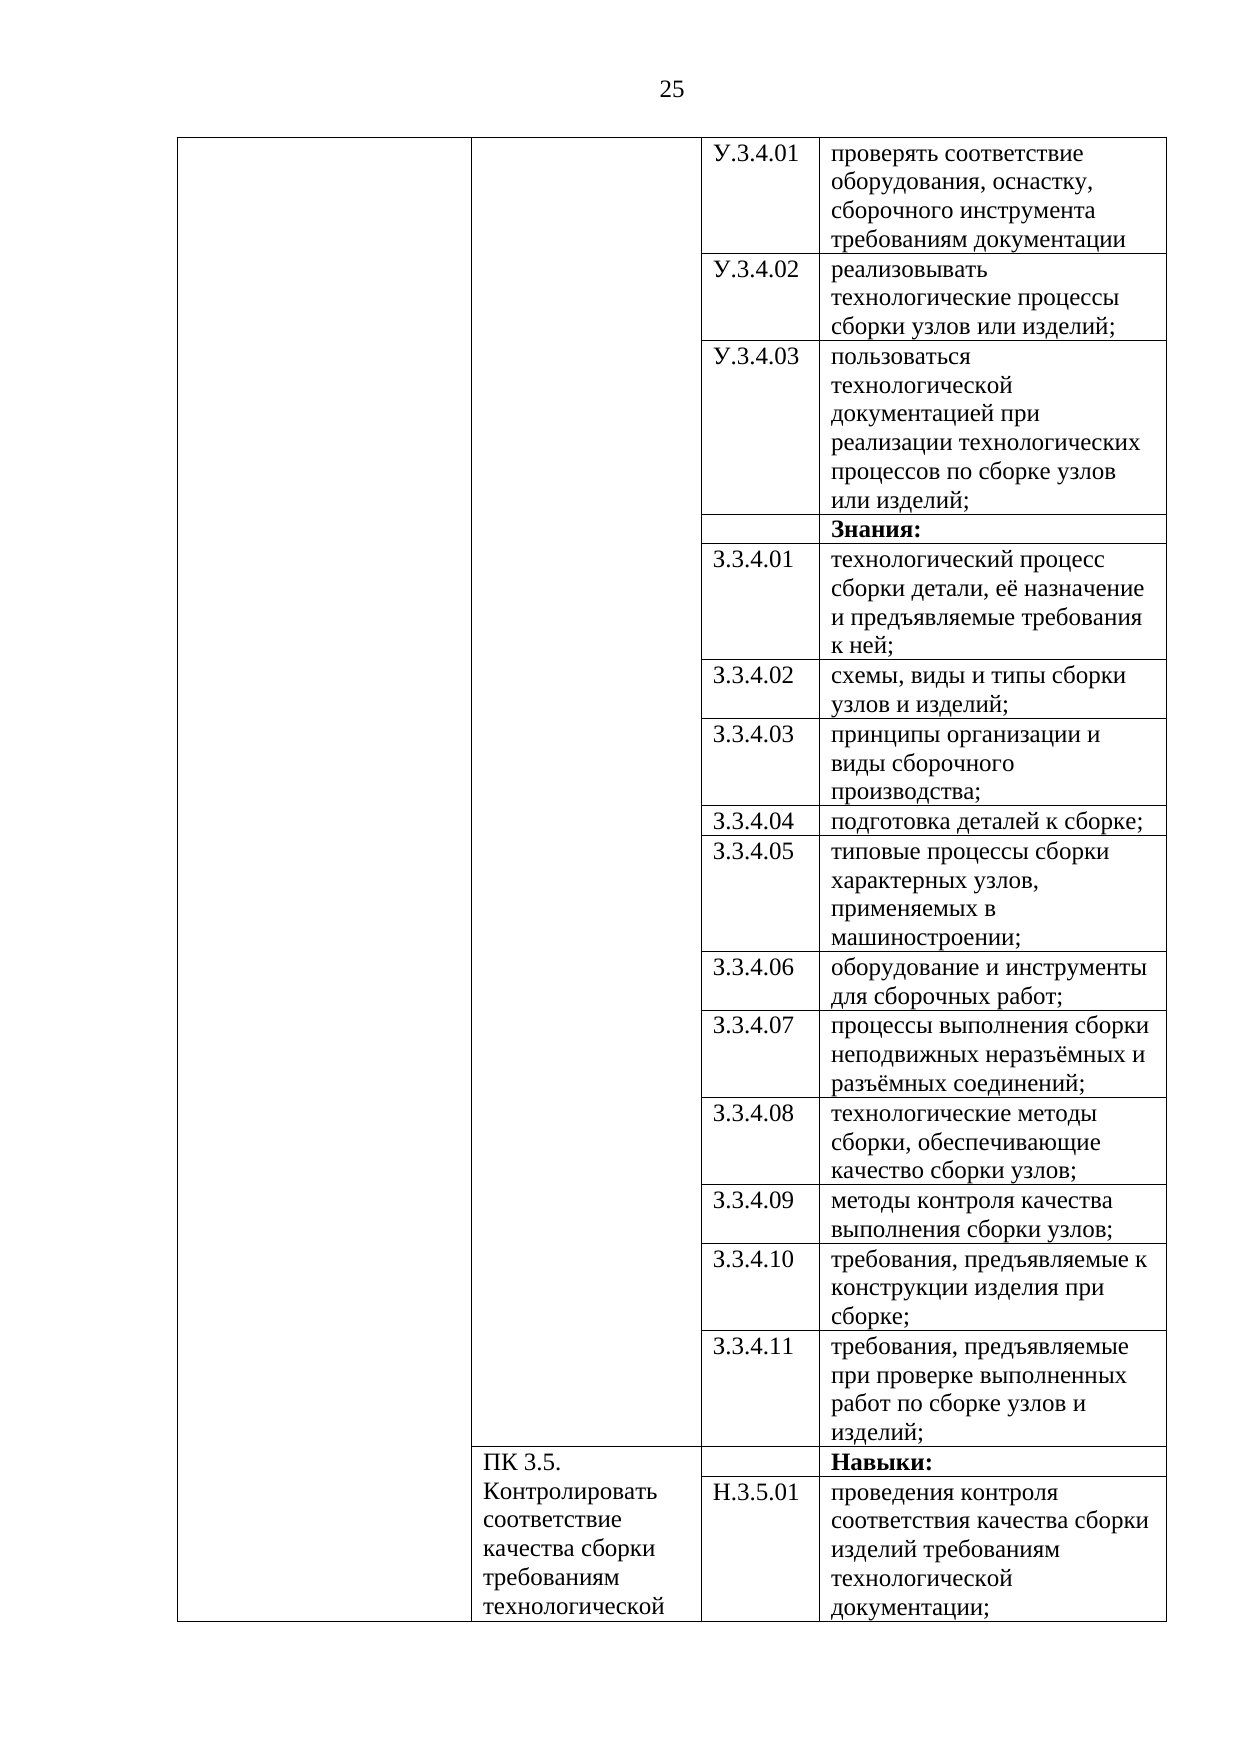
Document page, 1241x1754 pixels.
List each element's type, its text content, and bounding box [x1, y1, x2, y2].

table_cell З.3.4.07 [702, 1011, 819, 1097]
table_cell Знания: [820, 515, 1166, 543]
table_cell реализовывать технологические процессы сборки узлов или изделий; [820, 254, 1166, 340]
table_cell З.3.4.10 [702, 1244, 819, 1330]
table_cell З.3.4.03 [702, 719, 819, 805]
table_cell типовые процессы сборки характерных узлов, применяемых в машиностроении; [820, 836, 1166, 951]
table_cell технологический процесс сборки детали, её назначение и предъявляемые требования к ней; [820, 544, 1166, 659]
table_cell требования, предъявляемые к конструкции изделия при сборке; [820, 1244, 1166, 1330]
table_cell проверять соответствие оборудования, оснастку, сборочного инструмента требованиям документации [820, 138, 1166, 253]
table_cell З.3.4.04 [702, 806, 819, 835]
table_cell оборудование и инструменты для сборочных работ; [820, 952, 1166, 1009]
table_cell Навыки: [820, 1447, 1166, 1476]
table_cell У.3.4.01 [702, 138, 819, 253]
table_cell принципы организации и виды сборочного производства; [820, 719, 1166, 805]
table_cell З.3.4.02 [702, 660, 819, 718]
table_cell З.3.4.05 [702, 836, 819, 951]
table_cell проведения контроля соответствия качества сборки изделий требованиям технологической документации; [820, 1477, 1166, 1621]
table_cell пользоваться технологической документацией при реализации технологических процессов по сборке узлов или изделий; [820, 341, 1166, 513]
table_cell З.3.4.09 [702, 1185, 819, 1243]
table_cell методы контроля качества выполнения сборки узлов; [820, 1185, 1166, 1243]
table_cell процессы выполнения сборки неподвижных неразъёмных и разъёмных соединений; [820, 1011, 1166, 1097]
table_cell З.3.4.01 [702, 544, 819, 659]
table_cell требования, предъявляемые при проверке выполненных работ по сборке узлов и изделий; [820, 1331, 1166, 1446]
table_cell [702, 1447, 819, 1476]
table_cell З.3.4.11 [702, 1331, 819, 1446]
table_cell [702, 515, 819, 543]
table_cell технологические методы сборки, обеспечивающие качество сборки узлов; [820, 1098, 1166, 1184]
table_cell У.3.4.03 [702, 341, 819, 513]
table_cell Н.3.5.01 [702, 1477, 819, 1621]
table_cell З.3.4.06 [702, 952, 819, 1009]
table_cell подготовка деталей к сборке; [820, 806, 1166, 835]
table_cell З.3.4.08 [702, 1098, 819, 1184]
table_cell схемы, виды и типы сборки узлов и изделий; [820, 660, 1166, 718]
table_cell ПК 3.5. Контролировать соответствие качества сборки требованиям технологической документации, анализировать причины несоответствия изделий и выпуска продукции низкого качества, участвовать в мероприятиях по их предупреждению и устранению [472, 1447, 701, 1621]
table_cell У.3.4.02 [702, 254, 819, 340]
